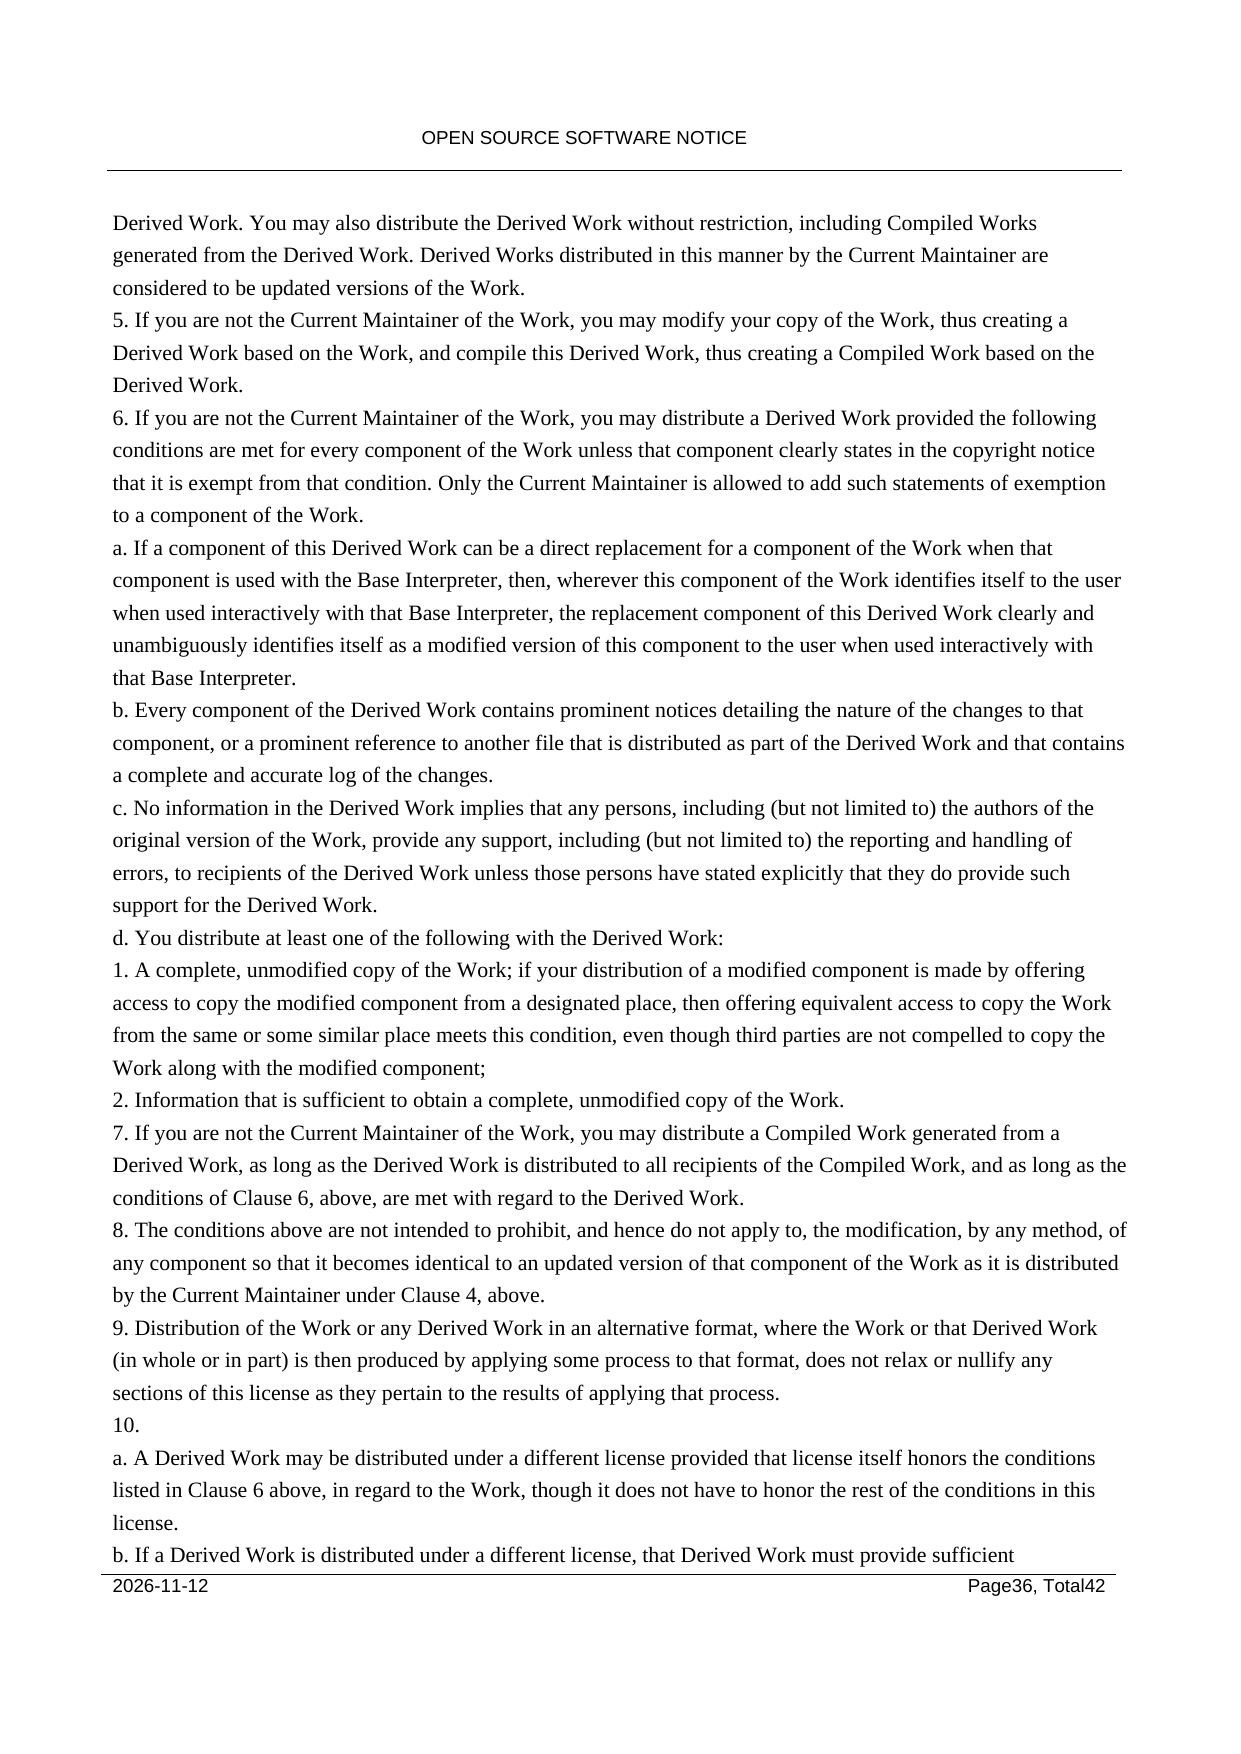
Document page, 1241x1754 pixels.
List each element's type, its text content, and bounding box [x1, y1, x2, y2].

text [112, 1539, 1128, 1571]
text c. No information in the Derived Work implies that any persons, including (but not limited to) the authors of the original version of the Work, provide any support, including (but not limited to) the reporting and handling of errors, to recipients of the Derived Work unless those persons have stated explicitly that they do provide such support for the Derived Work. [112, 791, 1128, 921]
text 8. The conditions above are not intended to prohibit, and hence do not apply to, the modification, by any method, of any component so that it becomes identical to an updated version of that component of the Work as it is distributed by the Current Maintainer under Clause 4, above. [112, 1214, 1128, 1311]
text 2. Information that is sufficient to obtain a complete, unmodified copy of the Work. [112, 1084, 1128, 1116]
text 6. If you are not the Current Maintainer of the Work, you may distribute a Derived Work provided the following conditions are met for every component of the Work unless that component clearly states in the copyright notice that it is exempt from that condition. Only the Current Maintainer is allowed to add such statements of exemption to a component of the Work. [112, 401, 1128, 531]
text a. If a component of this Derived Work can be a direct replacement for a component of the Work when that component is used with the Base Interpreter, then, wherever this component of the Work identifies itself to the user when used interactively with that Base Interpreter, the replacement component of this Derived Work clearly and unambiguously identifies itself as a modified version of this component to the user when used interactively with that Base Interpreter. [112, 531, 1128, 694]
text b. Every component of the Derived Work contains prominent notices detailing the nature of the changes to that component, or a prominent reference to another file that is distributed as part of the Derived Work and that contains a complete and accurate log of the changes. [112, 694, 1128, 791]
text 5. If you are not the Current Maintainer of the Work, you may modify your copy of the Work, thus creating a Derived Work based on the Work, and compile this Derived Work, thus creating a Compiled Work based on the Derived Work. [112, 304, 1128, 401]
text 1. A complete, unmodified copy of the Work; if your distribution of a modified component is made by offering access to copy the modified component from a designated place, then offering equivalent access to copy the Work from the same or some similar place meets this condition, even though third parties are not compelled to copy the Work along with the modified component; [112, 954, 1128, 1084]
text a. A Derived Work may be distributed under a different license provided that license itself honors the conditions listed in Clause 6 above, in regard to the Work, though it does not have to honor the rest of the conditions in this license. [112, 1441, 1128, 1539]
text 10. [112, 1409, 1128, 1441]
text 7. If you are not the Current Maintainer of the Work, you may distribute a Compiled Work generated from a Derived Work, as long as the Derived Work is distributed to all recipients of the Compiled Work, and as long as the conditions of Clause 6, above, are met with regard to the Derived Work. [112, 1116, 1128, 1214]
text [112, 206, 1128, 304]
text d. You distribute at least one of the following with the Derived Work: [112, 921, 1128, 954]
text 9. Distribution of the Work or any Derived Work in an alternative format, where the Work or that Derived Work (in whole or in part) is then produced by applying some process to that format, does not relax or nullify any sections of this license as they pertain to the results of applying that process. [112, 1311, 1128, 1409]
